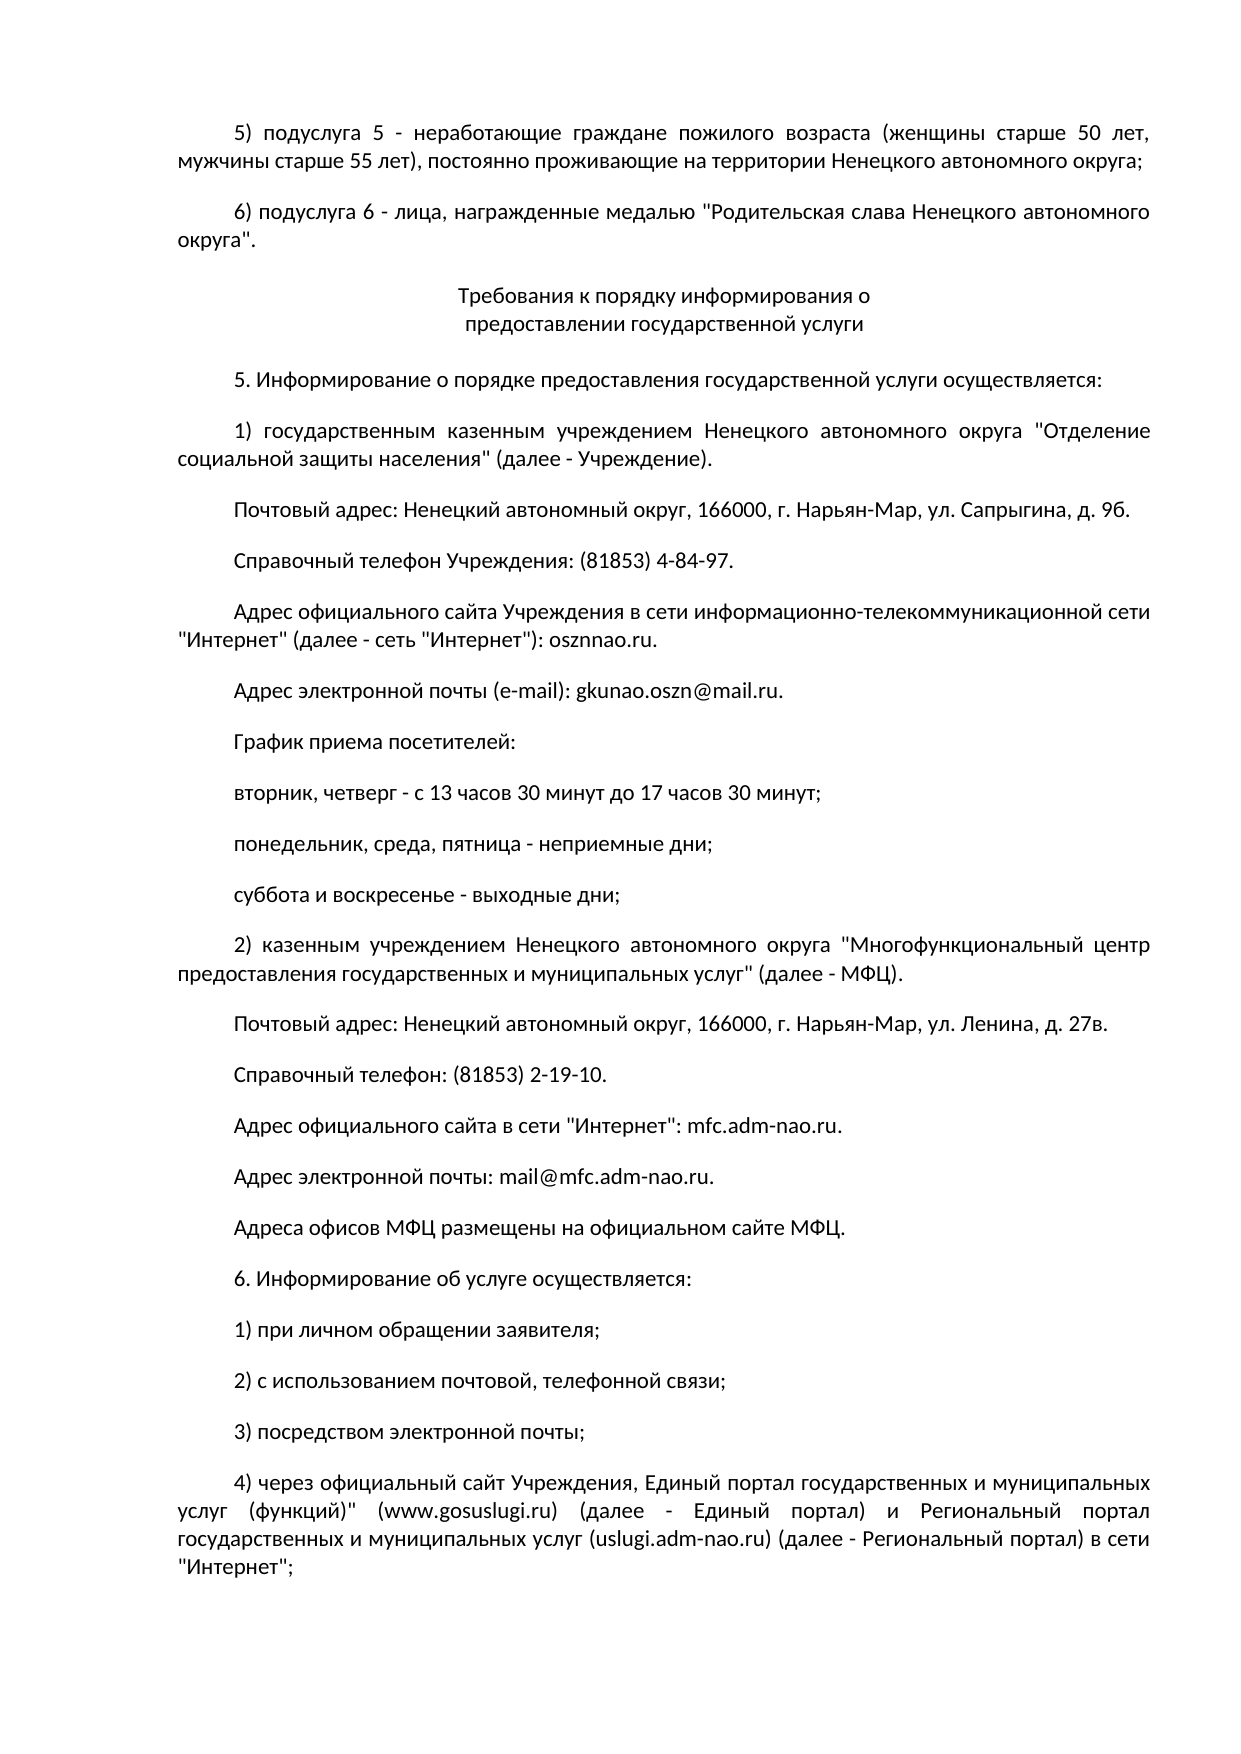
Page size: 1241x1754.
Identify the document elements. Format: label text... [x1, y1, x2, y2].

text 5) подуслуга 5 - неработающие граждане пожилого возраста (женщины старше 50 лет, мужчины старше 55 лет), постоянно проживающие на территории Ненецкого автономного округа; [177, 118, 1152, 174]
text 6. Информирование об услуге осуществляется: [177, 1264, 1152, 1292]
text Адрес официального сайта Учреждения в сети информационно-телекоммуникационной сети "Интернет" (далее - сеть "Интернет"): osznnao.ru. [177, 597, 1152, 653]
text Адрес электронной почты: mail@mfc.adm-nao.ru. [177, 1162, 1152, 1190]
text График приема посетителей: [177, 727, 1152, 755]
text вторник, четверг - с 13 часов 30 минут до 17 часов 30 минут; [177, 778, 1152, 806]
text предоставлении государственной услуги [177, 309, 1152, 337]
text суббота и воскресенье - выходные дни; [177, 880, 1152, 908]
text 5. Информирование о порядке предоставления государственной услуги осуществляется: [177, 365, 1152, 393]
text 2) с использованием почтовой, телефонной связи; [177, 1366, 1152, 1394]
text Справочный телефон: (81853) 2-19-10. [177, 1061, 1152, 1088]
text 4) через официальный сайт Учреждения, Единый портал государственных и муниципальных услуг (функций)" (www.gosuslugi.ru) (далее - Единый портал) и Региональный портал государственных и муниципальных услуг (uslugi.adm-nao.ru) (далее - Региональный портал) в сети "Интернет"; [177, 1468, 1152, 1580]
text Почтовый адрес: Ненецкий автономный округ, 166000, г. Нарьян-Мар, ул. Ленина, д. 27в. [177, 1009, 1152, 1038]
text понедельник, среда, пятница - неприемные дни; [177, 829, 1152, 857]
text Адрес электронной почты (e-mail): gkunao.oszn@mail.ru. [177, 676, 1152, 704]
text Адрес официального сайта в сети "Интернет": mfc.adm-nao.ru. [177, 1111, 1152, 1139]
text 1) государственным казенным учреждением Ненецкого автономного округа "Отделение социальной защиты населения" (далее - Учреждение). [177, 416, 1152, 472]
text 3) посредством электронной почты; [177, 1417, 1152, 1445]
text Почтовый адрес: Ненецкий автономный округ, 166000, г. Нарьян-Мар, ул. Сапрыгина, д. 9б. [177, 495, 1152, 523]
text Адреса офисов МФЦ размещены на официальном сайте МФЦ. [177, 1213, 1152, 1241]
text 6) подуслуга 6 - лица, награжденные медалью "Родительская слава Ненецкого автономного округа". [177, 197, 1152, 253]
text 2) казенным учреждением Ненецкого автономного округа "Многофункциональный центр предоставления государственных и муниципальных услуг" (далее - МФЦ). [177, 931, 1152, 987]
text Требования к порядку информирования о [177, 281, 1152, 309]
text 1) при личном обращении заявителя; [177, 1315, 1152, 1343]
text Справочный телефон Учреждения: (81853) 4-84-97. [177, 546, 1152, 574]
